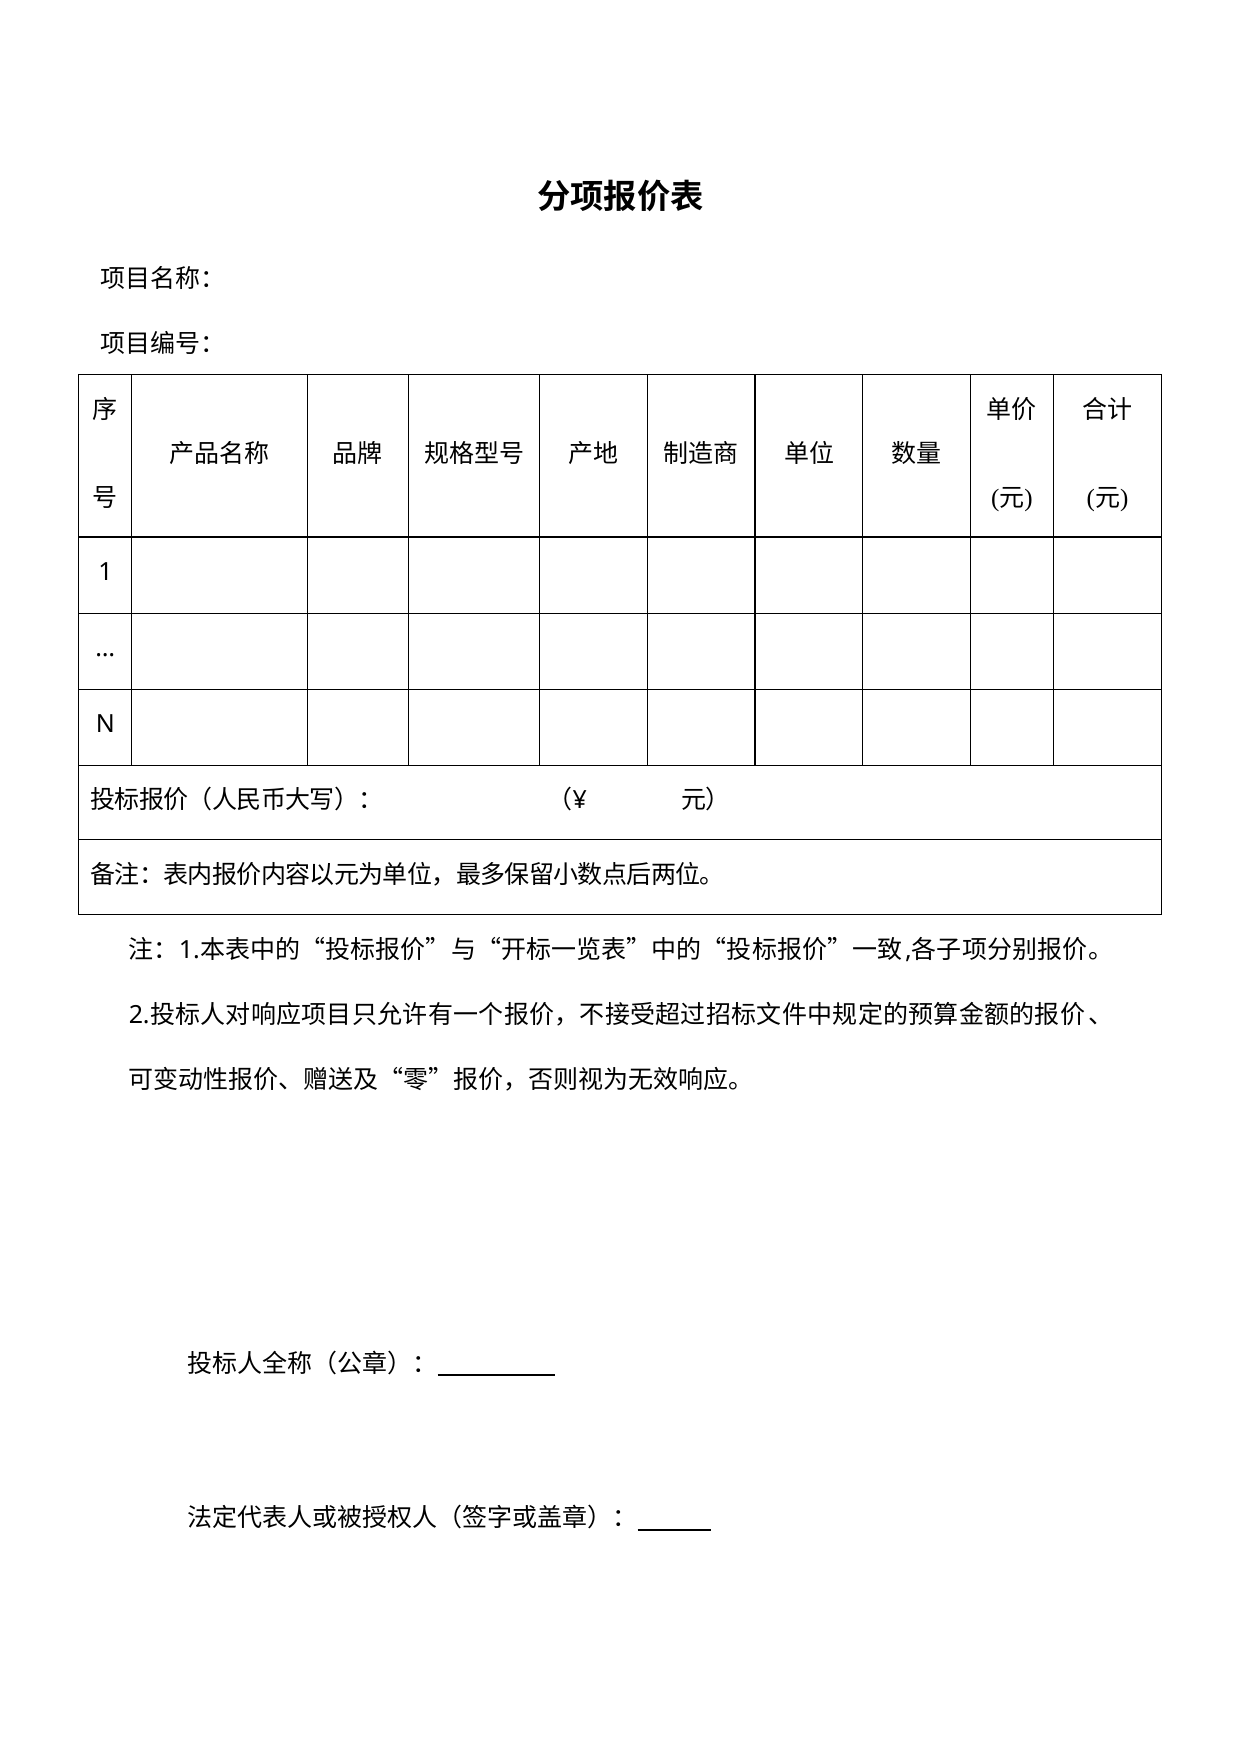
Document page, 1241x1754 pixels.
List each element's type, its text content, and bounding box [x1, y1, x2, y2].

table_header 规格型号 [409, 375, 539, 536]
table_cell 投标报价（人民币大写）： （¥ 元） [79, 766, 1161, 839]
table_cell 1 [79, 538, 131, 612]
table_cell [540, 538, 647, 612]
table_cell [308, 690, 408, 764]
table_cell [1054, 614, 1161, 688]
table_cell [648, 614, 754, 688]
table_header 品牌 [308, 375, 408, 536]
table_cell [756, 690, 862, 764]
table_header 合计(元) [1054, 375, 1161, 536]
table_cell [132, 690, 307, 764]
table_header 产地 [540, 375, 647, 536]
text 法定代表人或被授权人（签字或盖章）： [187, 1483, 1053, 1548]
table_cell [971, 614, 1053, 688]
table_cell [756, 538, 862, 612]
table_cell … [79, 614, 131, 688]
table_cell [756, 614, 862, 688]
table_header 序号 [79, 375, 131, 536]
table_cell [409, 614, 539, 688]
table_cell [1054, 690, 1161, 764]
table_header 数量 [863, 375, 970, 536]
table_cell [540, 614, 647, 688]
table_header 制造商 [648, 375, 754, 536]
table_cell [971, 538, 1053, 612]
table_cell [863, 538, 970, 612]
table_cell [409, 538, 539, 612]
table_cell [971, 690, 1053, 764]
table_cell [648, 690, 754, 764]
table_cell N [79, 690, 131, 764]
table_cell [648, 538, 754, 612]
table_cell [1054, 538, 1161, 612]
text 项目名称： [100, 244, 1053, 309]
text 分项报价表 [187, 162, 1053, 227]
table_header 单价(元) [971, 375, 1053, 536]
table_cell [540, 690, 647, 764]
text 投标人全称（公章）： [187, 1329, 1053, 1394]
text 项目编号： [100, 309, 1053, 374]
table_cell [863, 614, 970, 688]
text 注：1.本表中的“投标报价”与“开标一览表”中的“投标报价”一致,各子项分别报价。2.投标人对响应项目只允许有一个报价，不接受超过招标文件中规定的预算金额的报价、可变动性报价、赠送及“零”报价，否则视为无效响应。 [128, 915, 1088, 1110]
table_cell [308, 538, 408, 612]
table_cell 备注：表内报价内容以元为单位，最多保留小数点后两位。 [79, 840, 1161, 914]
table_header 产品名称 [132, 375, 307, 536]
table_cell [132, 538, 307, 612]
table_cell [308, 614, 408, 688]
table_cell [409, 690, 539, 764]
table_cell [132, 614, 307, 688]
table_cell [863, 690, 970, 764]
table_header 单位 [756, 375, 862, 536]
